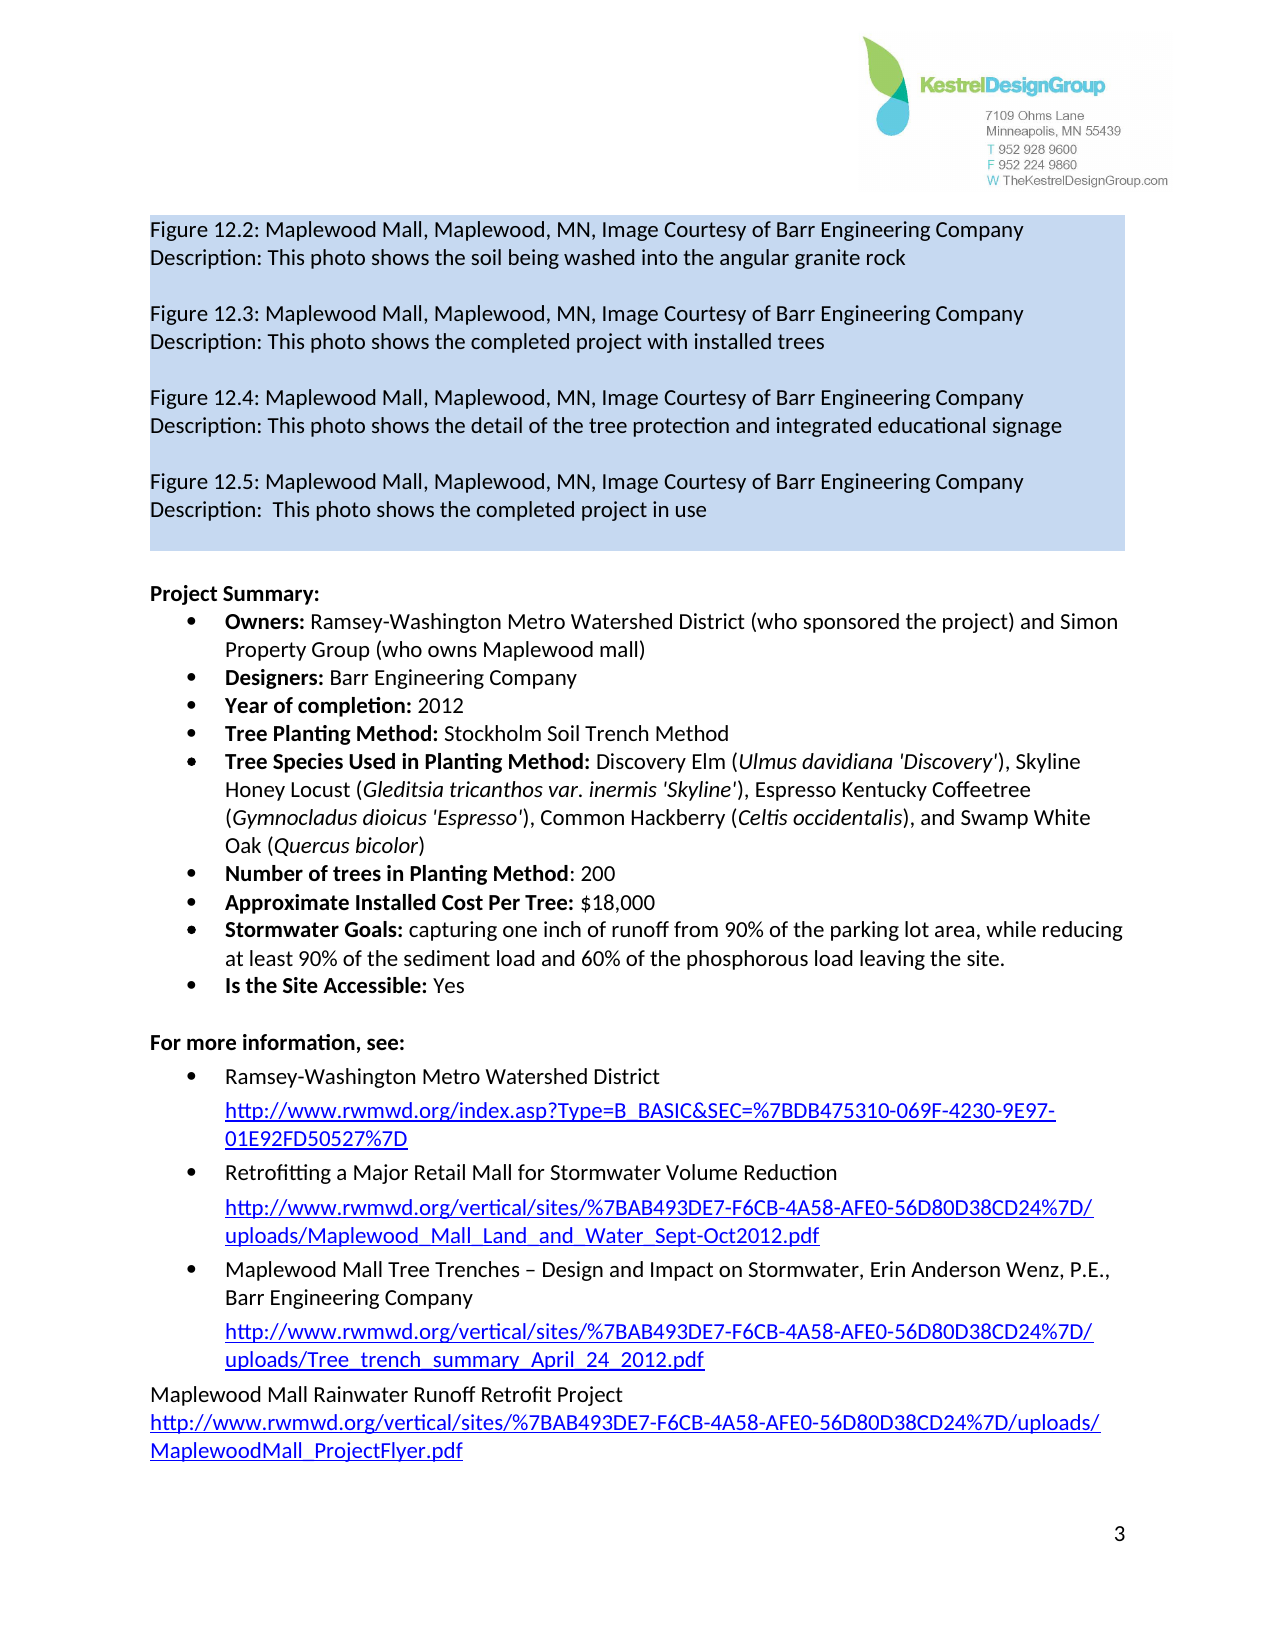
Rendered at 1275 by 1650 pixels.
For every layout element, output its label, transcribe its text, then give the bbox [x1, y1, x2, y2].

list Maplewood Mall Tree Trenches – Design and Impact on Stormwater, Erin Anderson Wenz, P.E., Barr Engineering Company [187, 1255, 1125, 1311]
text Project Summary: [150, 579, 1125, 607]
list Tree Planting Method: Stockholm Soil Trench Method [187, 719, 1125, 747]
list Designers: Barr Engineering Company [187, 663, 1125, 691]
list Is the Site Accessible: Yes [187, 972, 1125, 1000]
text Description: This photo shows the completed project with installed trees [150, 327, 1125, 355]
text Figure 12.3: Maplewood Mall, Maplewood, MN, Image Courtesy of Barr Engineering Company [150, 299, 1125, 327]
list Number of trees in Planting Method: 200 [187, 859, 1125, 888]
text Figure 12.2: Maplewood Mall, Maplewood, MN, Image Courtesy of Barr Engineering Company [150, 215, 1125, 243]
text For more information, see: [150, 1028, 1125, 1056]
text Description: This photo shows the soil being washed into the angular granite rock [150, 243, 1125, 271]
text Figure 12.4: Maplewood Mall, Maplewood, MN, Image Courtesy of Barr Engineering Company [150, 383, 1125, 411]
text Description: This photo shows the detail of the tree protection and integrated educational signage [150, 411, 1125, 439]
list Ramsey-Washington Metro Watershed District [187, 1062, 1125, 1090]
text http://www.rwmwd.org/index.asp?Type=B_BASIC&SEC=%7BDB475310-069F-4230-9E97-01E92FD50527%7D [225, 1096, 1125, 1152]
text Description: This photo shows the completed project in use [150, 495, 1125, 523]
list Tree Species Used in Planting Method: Discovery Elm (Ulmus davidiana 'Discovery'), Skyline Honey Locust (Gleditsia tricanthos var. inermis 'Skyline'), Espresso Kentucky Coffeetree (Gymnocladus dioicus 'Espresso'), Common Hackberry (Celtis occidentalis), and Swamp White Oak (Quercus bicolor) [187, 747, 1125, 859]
list Owners: Ramsey-Washington Metro Watershed District (who sponsored the project) and Simon Property Group (who owns Maplewood mall) [187, 607, 1125, 663]
text http://www.rwmwd.org/vertical/sites/%7BAB493DE7-F6CB-4A58-AFE0-56D80D38CD24%7D/uploads/Tree_trench_summary_April_24_2012.pdf [225, 1317, 1125, 1373]
list Approximate Installed Cost Per Tree: $18,000 [187, 888, 1125, 916]
picture [857, 31, 1174, 192]
text Figure 12.5: Maplewood Mall, Maplewood, MN, Image Courtesy of Barr Engineering Company [150, 467, 1125, 495]
list Year of completion: 2012 [187, 691, 1125, 719]
text Maplewood Mall Rainwater Runoff Retrofit Project http://www.rwmwd.org/vertical/sites/%7BAB493DE7-F6CB-4A58-AFE0-56D80D38CD24%7D/uploads/MaplewoodMall_ProjectFlyer.pdf [150, 1380, 1125, 1464]
list Retrofitting a Major Retail Mall for Stormwater Volume Reduction [187, 1158, 1125, 1187]
list Stormwater Goals: capturing one inch of runoff from 90% of the parking lot area, while reducing at least 90% of the sediment load and 60% of the phosphorous load leaving the site. [187, 916, 1125, 972]
text http://www.rwmwd.org/vertical/sites/%7BAB493DE7-F6CB-4A58-AFE0-56D80D38CD24%7D/uploads/Maplewood_Mall_Land_and_Water_Sept-Oct2012.pdf [225, 1193, 1125, 1249]
